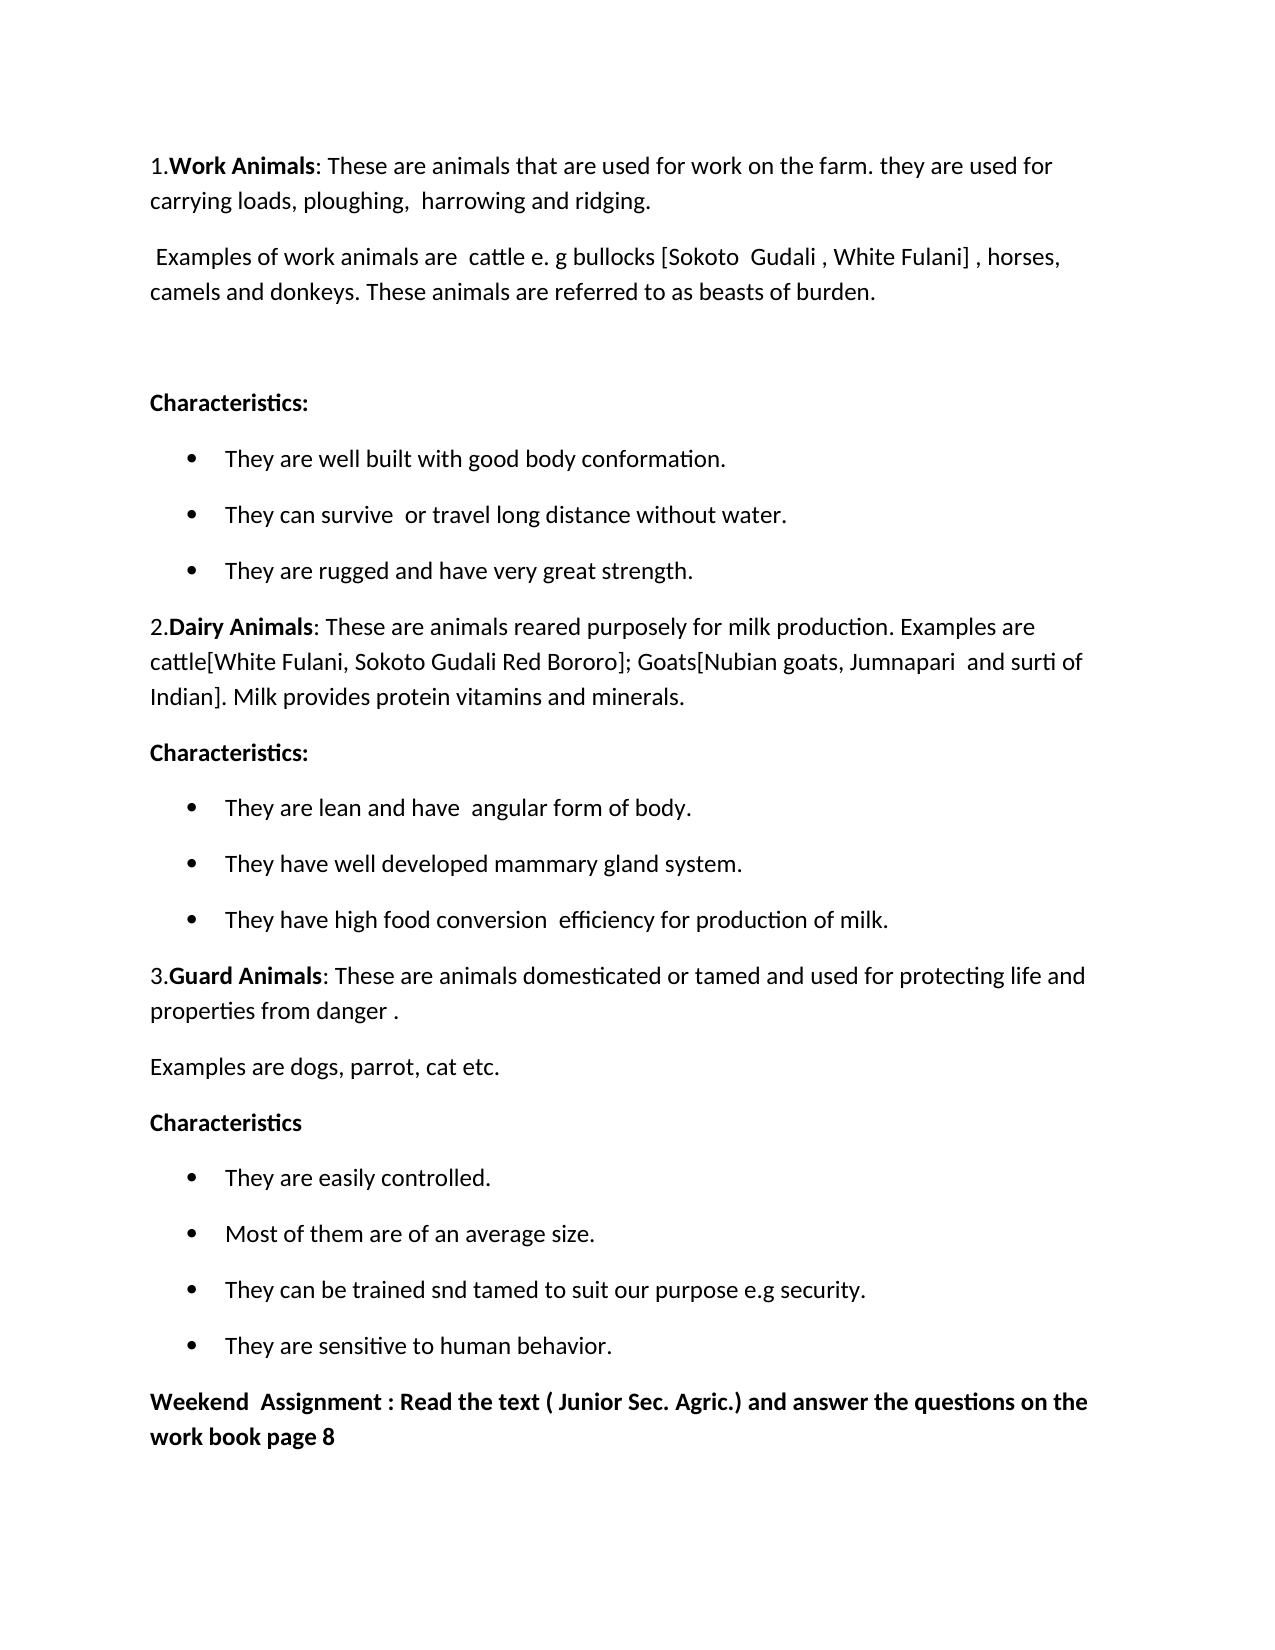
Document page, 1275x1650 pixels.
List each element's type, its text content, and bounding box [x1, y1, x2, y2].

text Characteristics [150, 1107, 1125, 1137]
text 3.Guard Animals: These are animals domesticated or tamed and used for protecting life and properties from danger . [150, 960, 1125, 1026]
text  They have high food conversion efficiency for production of milk. [187, 904, 1125, 935]
text Weekend Assignment : Read the text ( Junior Sec. Agric.) and answer the questions on the work book page 8 [150, 1386, 1125, 1451]
text Examples of work animals are cattle e. g bullocks [Sokoto Gudali , White Fulani] , horses, camels and donkeys. These animals are referred to as beasts of burden. [150, 241, 1125, 306]
text 2.Dairy Animals: These are animals reared purposely for milk production. Examples are cattle[White Fulani, Sokoto Gudali Red Bororo]; Goats[Nubian goats, Jumnapari and surti of Indian]. Milk provides protein vitamins and minerals. [150, 611, 1125, 711]
text  Most of them are of an average size. [187, 1218, 1125, 1249]
text  They have well developed mammary gland system. [187, 848, 1125, 879]
text Characteristics: [150, 737, 1125, 767]
text  They are rugged and have very great strength. [187, 555, 1125, 586]
text  They are sensitive to human behavior. [187, 1330, 1125, 1361]
text  They are well built with good body conformation. [187, 443, 1125, 474]
text  They are lean and have angular form of body. [187, 792, 1125, 823]
text  They can survive or travel long distance without water. [187, 499, 1125, 530]
text Examples are dogs, parrot, cat etc. [150, 1051, 1125, 1081]
text 1.Work Animals: These are animals that are used for work on the farm. they are used for carrying loads, ploughing, harrowing and ridging. [150, 150, 1125, 216]
text Characteristics: [150, 387, 1125, 418]
text  They can be trained snd tamed to suit our purpose e.g security. [187, 1274, 1125, 1305]
text  They are easily controlled. [187, 1162, 1125, 1193]
